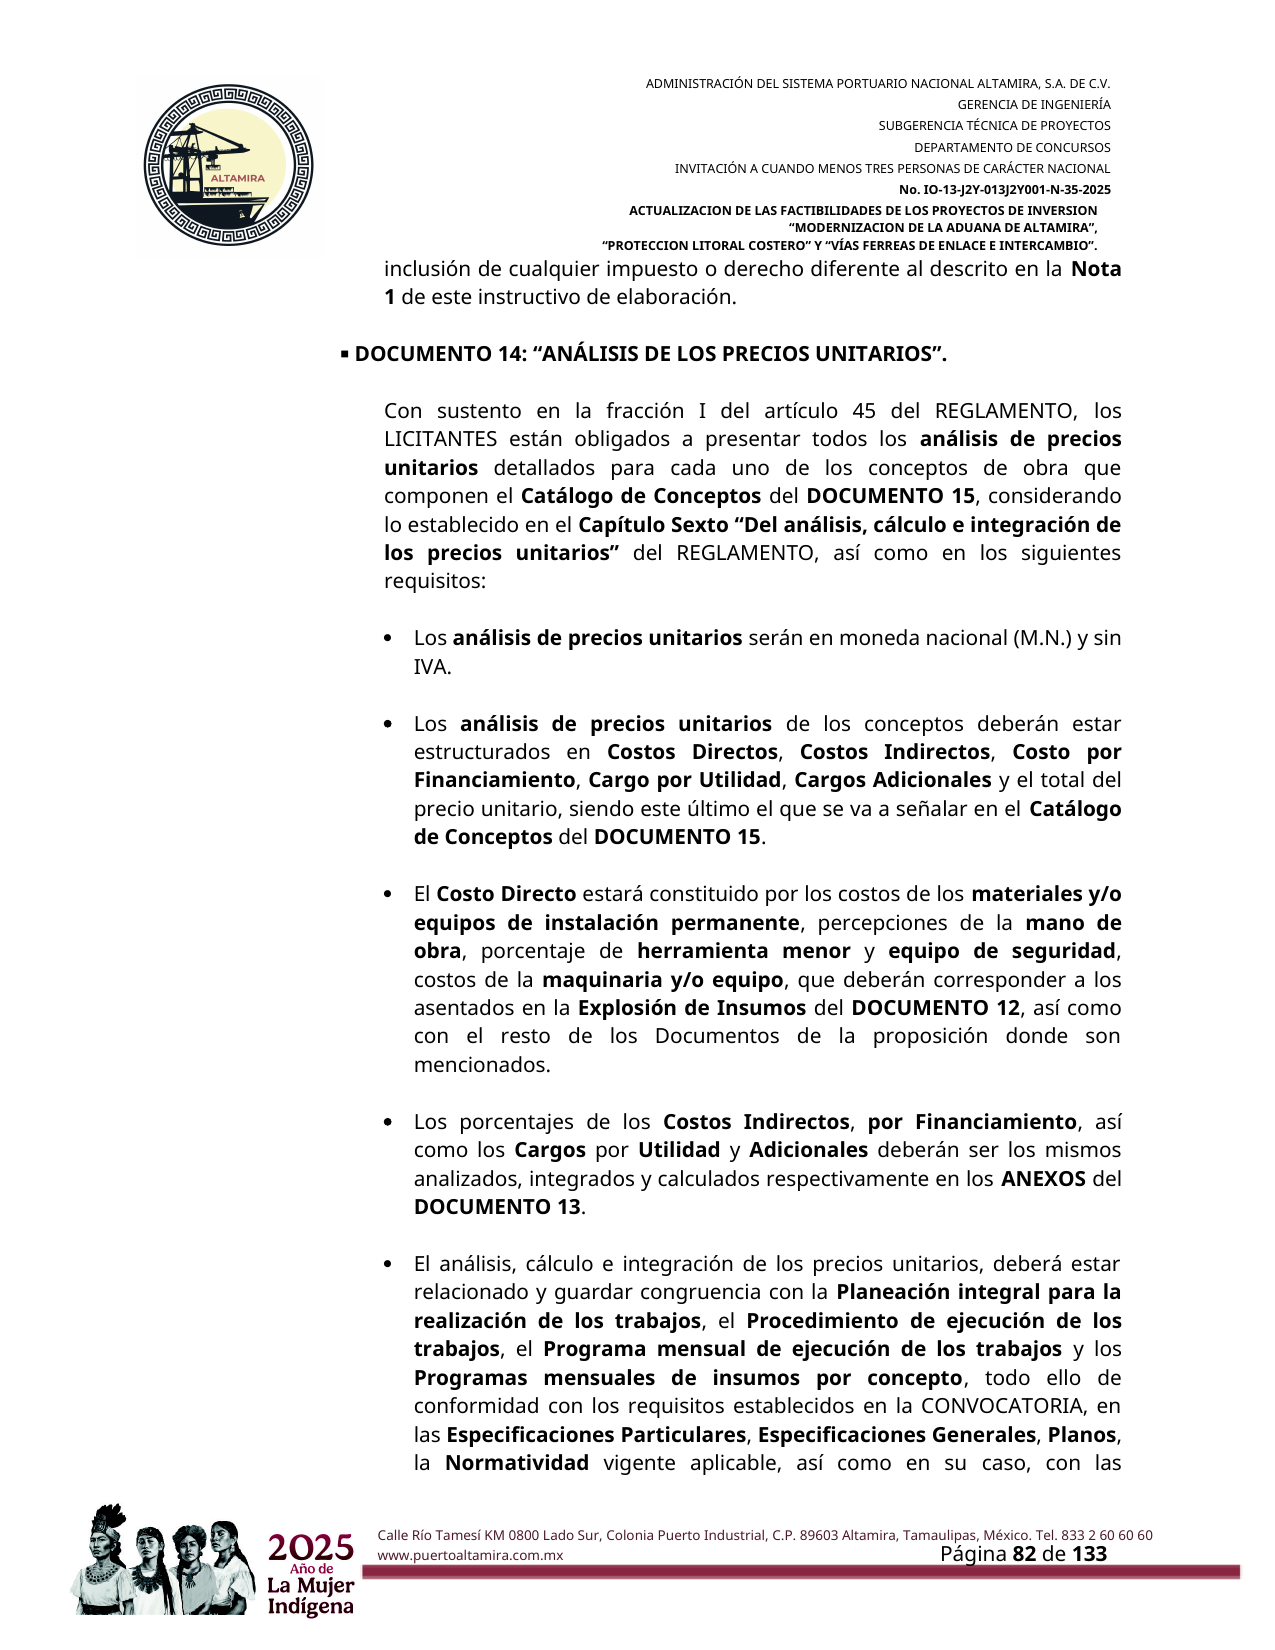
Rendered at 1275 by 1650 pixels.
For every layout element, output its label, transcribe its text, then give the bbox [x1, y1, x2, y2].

list El Costo Directo estará constituido por los costos de los materiales y/o equipos de instalación permanente, percepciones de la mano de obra, porcentaje de herramienta menor y equipo de seguridad, costos de la maquinaria y/o equipo, que deberán corresponder a los asentados en la Explosión de Insumos del DOCUMENTO 12, así como con el resto de los Documentos de la proposición donde son mencionados. [384, 879, 1122, 1078]
list DOCUMENTO 14: “ANÁLISIS DE LOS PRECIOS UNITARIOS”. [340, 339, 1122, 367]
list Los porcentajes de los Costos Indirectos, por Financiamiento, así como los Cargos por Utilidad y Adicionales deberán ser los mismos analizados, integrados y calculados respectivamente en los ANEXOS del DOCUMENTO 13. [384, 1107, 1122, 1221]
picture [0, 1497, 1244, 1627]
picture [134, 75, 325, 258]
text Con sustento en la fracción I del artículo 45 del REGLAMENTO, los LICITANTES están obligados a presentar todos los análisis de precios unitarios detallados para cada uno de los conceptos de obra que componen el Catálogo de Conceptos del DOCUMENTO 15, considerando lo establecido en el Capítulo Sexto “Del análisis, cálculo e integración de los precios unitarios” del REGLAMENTO, así como en los siguientes requisitos: [384, 396, 1122, 595]
list Los análisis de precios unitarios de los conceptos deberán estar estructurados en Costos Directos, Costos Indirectos, Costo por Financiamiento, Cargo por Utilidad, Cargos Adicionales y el total del precio unitario, siendo este último el que se va a señalar en el Catálogo de Conceptos del DOCUMENTO 15. [384, 709, 1122, 851]
list Los análisis de precios unitarios serán en moneda nacional (M.N.) y sin IVA. [384, 623, 1122, 680]
